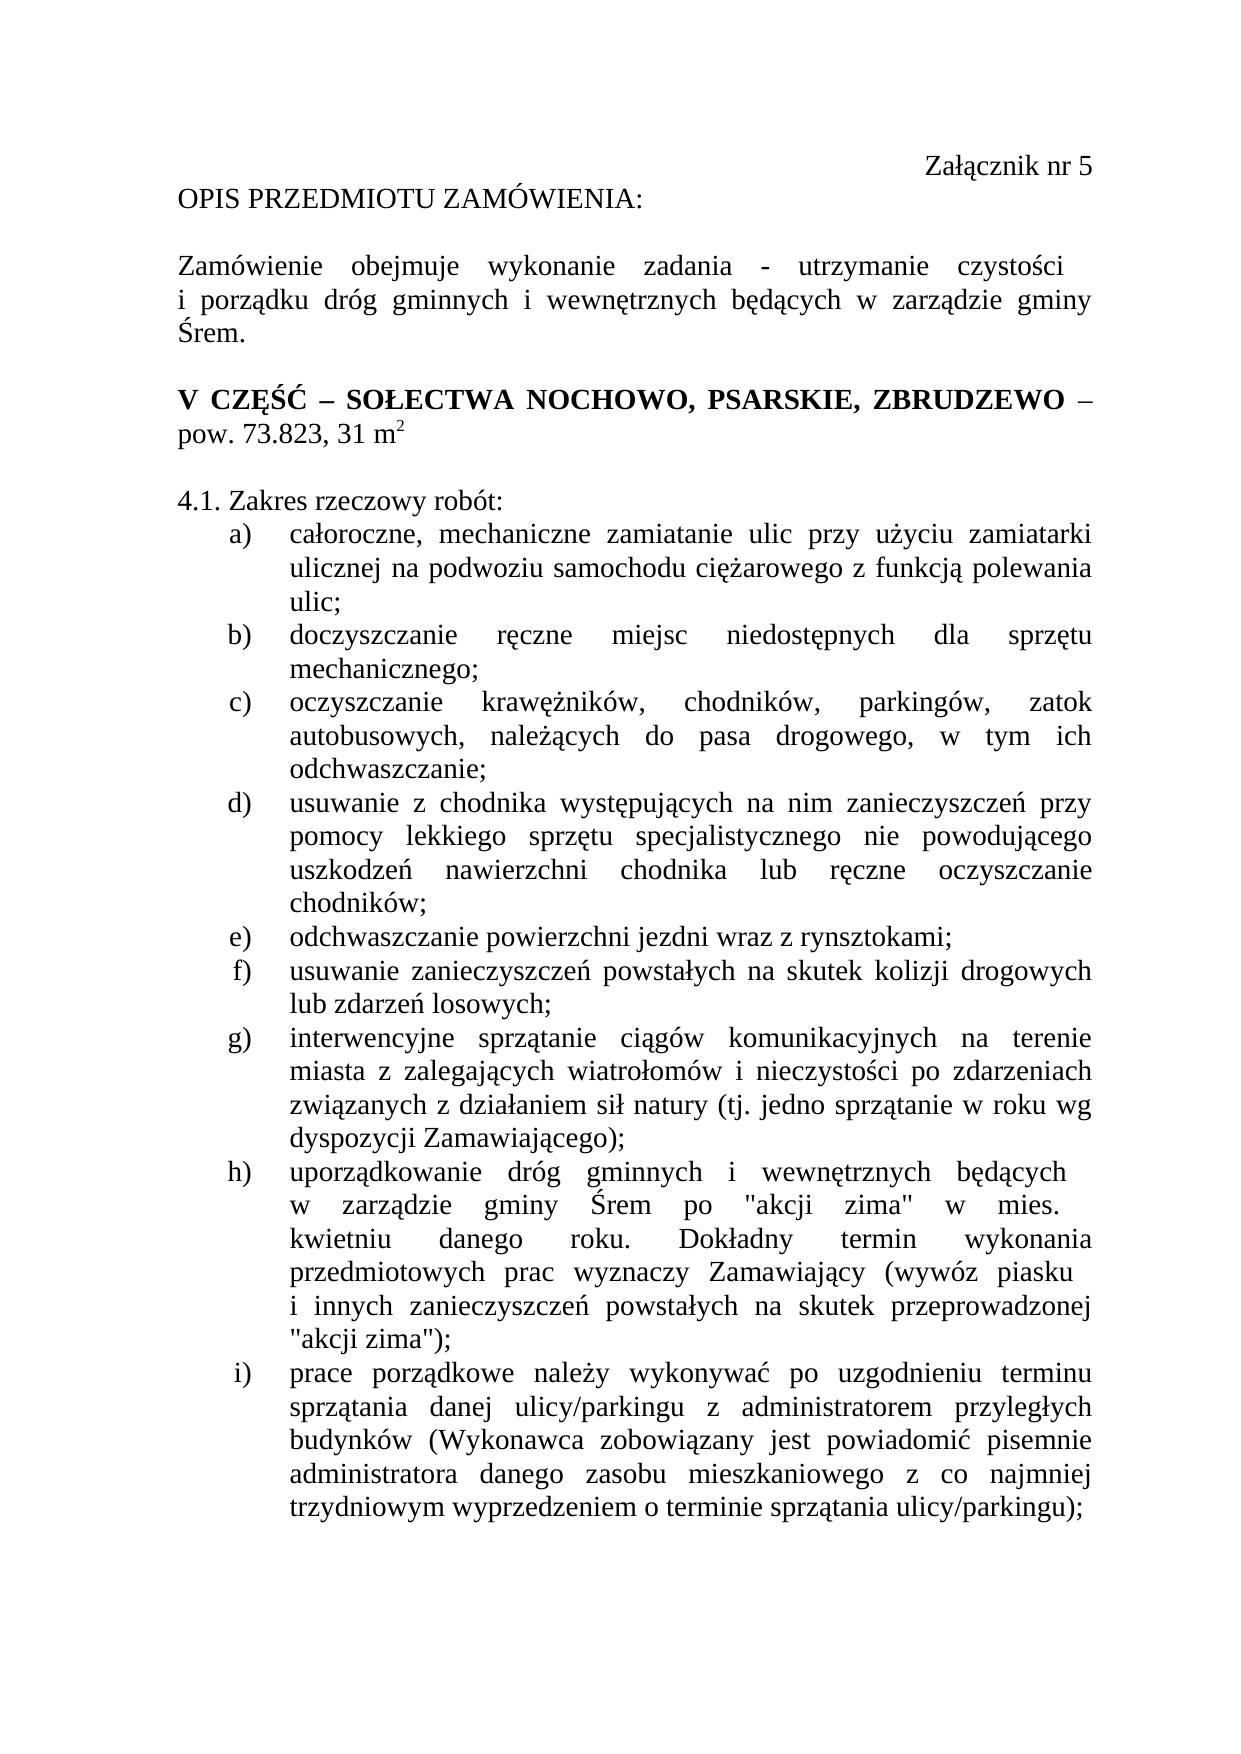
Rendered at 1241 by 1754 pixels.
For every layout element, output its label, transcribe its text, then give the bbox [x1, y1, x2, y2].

text 4.1. Zakres rzeczowy robót: [177, 483, 1093, 517]
list oczyszczanie krawężników, chodników, parkingów, zatok autobusowych, należących do pasa drogowego, w tym ich odchwaszczanie; [252, 684, 1093, 785]
list prace porządkowe należy wykonywać po uzgodnieniu terminu sprzątania danej ulicy/parkingu z administratorem przyległych budynków (Wykonawca zobowiązany jest powiadomić pisemnie administratora danego zasobu mieszkaniowego z co najmniej trzydniowym wyprzedzeniem o terminie sprzątania ulicy/parkingu); [252, 1355, 1093, 1523]
text Zamówienie obejmuje wykonanie zadania - utrzymanie czystości i porządku dróg gminnych i wewnętrznych będących w zarządzie gminy Śrem. [177, 248, 1093, 349]
list całoroczne, mechaniczne zamiatanie ulic przy użyciu zamiatarki ulicznej na podwoziu samochodu ciężarowego z funkcją polewania ulic; [252, 517, 1093, 617]
list interwencyjne sprzątanie ciągów komunikacyjnych na terenie miasta z zalegających wiatrołomów i nieczystości po zdarzeniach związanych z działaniem sił natury (tj. jedno sprzątanie w roku wg dyspozycji Zamawiającego); [252, 1020, 1093, 1154]
text Załącznik nr 5 [177, 148, 1093, 181]
list doczyszczanie ręczne miejsc niedostępnych dla sprzętu mechanicznego; [252, 617, 1093, 684]
list odchwaszczanie powierzchni jezdni wraz z rynsztokami; [252, 919, 1093, 953]
list usuwanie z chodnika występujących na nim zanieczyszczeń przy pomocy lekkiego sprzętu specjalistycznego nie powodującego uszkodzeń nawierzchni chodnika lub ręczne oczyszczanie chodników; [252, 785, 1093, 919]
text V CZĘŚĆ – SOŁECTWA NOCHOWO, PSARSKIE, ZBRUDZEWO – pow. 73.823, 31 m2 [177, 382, 1093, 449]
list uporządkowanie dróg gminnych i wewnętrznych będących w zarządzie gminy Śrem po "akcji zima" w mies. kwietniu danego roku. Dokładny termin wykonania przedmiotowych prac wyznaczy Zamawiający (wywóz piasku i innych zanieczyszczeń powstałych na skutek przeprowadzonej "akcji zima"); [252, 1154, 1093, 1355]
text OPIS PRZEDMIOTU ZAMÓWIENIA: [177, 181, 1093, 215]
list usuwanie zanieczyszczeń powstałych na skutek kolizji drogowych lub zdarzeń losowych; [252, 953, 1093, 1020]
